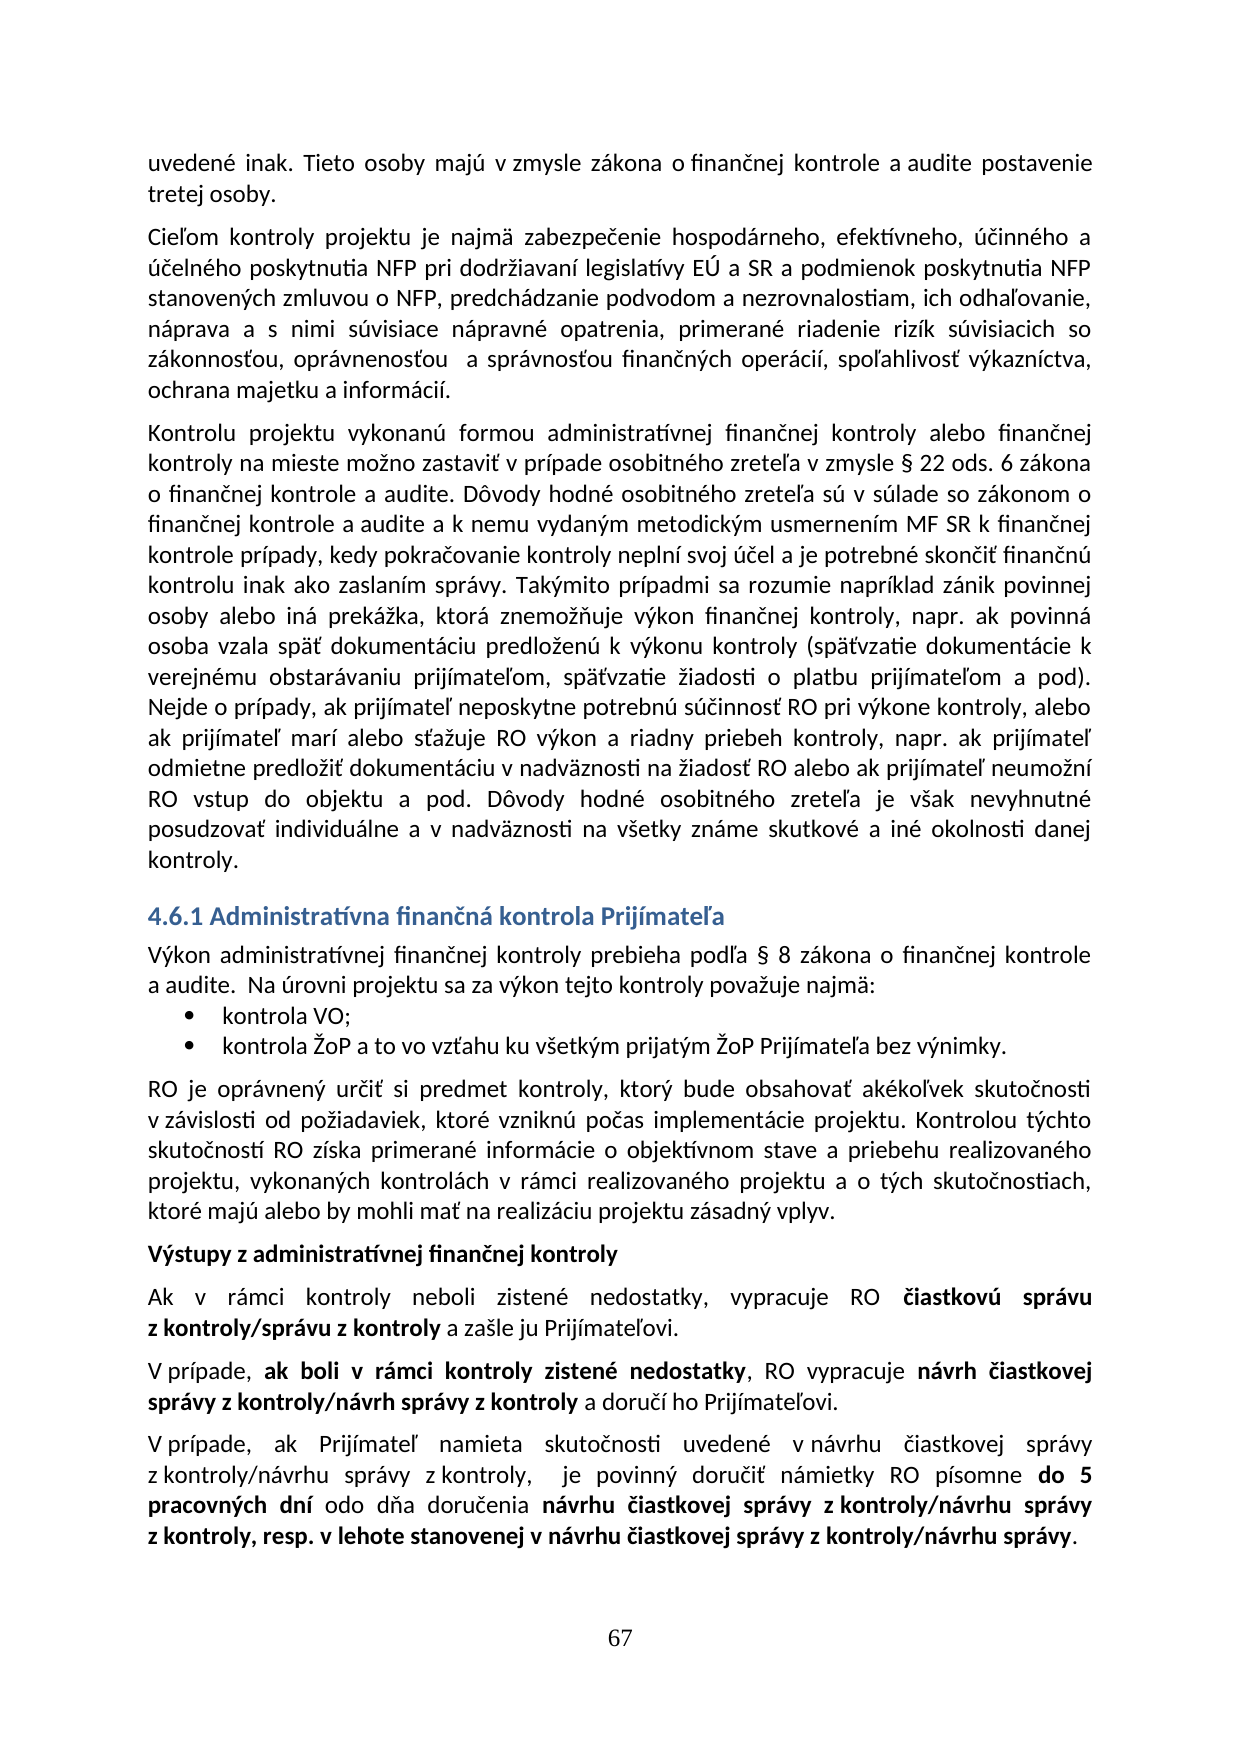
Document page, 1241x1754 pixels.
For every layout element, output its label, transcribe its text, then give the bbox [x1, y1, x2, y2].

text Kontrolu projektu vykonanú formou administratívnej finančnej kontroly alebo finančnej kontroly na mieste možno zastaviť v prípade osobitného zreteľa v zmysle § 22 ods. 6 zákona o finančnej kontrole a audite. Dôvody hodné osobitného zreteľa sú v súlade so zákonom o finančnej kontrole a audite a k nemu vydaným metodickým usmernením MF SR k finančnej kontrole prípady, kedy pokračovanie kontroly neplní svoj účel a je potrebné skončiť finančnú kontrolu inak ako zaslaním správy. Takýmito prípadmi sa rozumie napríklad zánik povinnej osoby alebo iná prekážka, ktorá znemožňuje výkon finančnej kontroly, napr. ak povinná osoba vzala späť dokumentáciu predloženú k výkonu kontroly (späťvzatie dokumentácie k verejnému obstarávaniu prijímateľom, späťvzatie žiadosti o platbu prijímateľom a pod). Nejde o prípady, ak prijímateľ neposkytne potrebnú súčinnosť RO pri výkone kontroly, alebo ak prijímateľ marí alebo sťažuje RO výkon a riadny priebeh kontroly, napr. ak prijímateľ odmietne predložiť dokumentáciu v nadväznosti na žiadosť RO alebo ak prijímateľ neumožní RO vstup do objektu a pod. Dôvody hodné osobitného zreteľa je však nevyhnutné posudzovať individuálne a v nadväznosti na všetky známe skutkové a iné okolnosti danej kontroly. [148, 417, 1093, 874]
text Ak v rámci kontroly neboli zistené nedostatky, vypracuje RO čiastkovú správu z kontroly/správu z kontroly a zašle ju Prijímateľovi. [148, 1282, 1093, 1343]
text Výkon administratívnej finančnej kontroly prebieha podľa § 8 zákona o finančnej kontrole a audite. Na úrovni projektu sa za výkon tejto kontroly považuje najmä: [148, 939, 1093, 1000]
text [148, 148, 1093, 209]
text V prípade, ak boli v rámci kontroly zistené nedostatky, RO vypracuje návrh čiastkovej správy z kontroly/návrh správy z kontroly a doručí ho Prijímateľovi. [148, 1355, 1093, 1416]
list kontrola VO; [185, 1000, 1093, 1030]
text Cieľom kontroly projektu je najmä zabezpečenie hospodárneho, efektívneho, účinného a účelného poskytnutia NFP pri dodržiavaní legislatívy EÚ a SR a podmienok poskytnutia NFP stanovených zmluvou o NFP, predchádzanie podvodom a nezrovnalostiam, ich odhaľovanie, náprava a s nimi súvisiace nápravné opatrenia, primerané riadenie rizík súvisiacich so zákonnosťou, oprávnenosťou a správnosťou finančných operácií, spoľahlivosť výkazníctva, ochrana majetku a informácií. [148, 221, 1093, 404]
text Výstupy z administratívnej finančnej kontroly [148, 1238, 1093, 1269]
text RO je oprávnený určiť si predmet kontroly, ktorý bude obsahovať akékoľvek skutočnosti v závislosti od požiadaviek, ktoré vzniknú počas implementácie projektu. Kontrolou týchto skutočností RO získa primerané informácie o objektívnom stave a priebehu realizovaného projektu, vykonaných kontrolách v rámci realizovaného projektu a o tých skutočnostiach, ktoré majú alebo by mohli mať na realizáciu projektu zásadný vplyv. [148, 1073, 1093, 1226]
list kontrola ŽoP a to vo vzťahu ku všetkým prijatým ŽoP Prijímateľa bez výnimky. [185, 1030, 1093, 1061]
text V prípade, ak Prijímateľ namieta skutočnosti uvedené v návrhu čiastkovej správy z kontroly/návrhu správy z kontroly, je povinný doručiť námietky RO písomne do 5 pracovných dní odo dňa doručenia návrhu čiastkovej správy z kontroly/návrhu správy z kontroly, resp. v lehote stanovenej v návrhu čiastkovej správy z kontroly/návrhu správy. [148, 1429, 1093, 1551]
subtitle 4.6.1 Administratívna finančná kontrola Prijímateľa [148, 899, 1093, 933]
